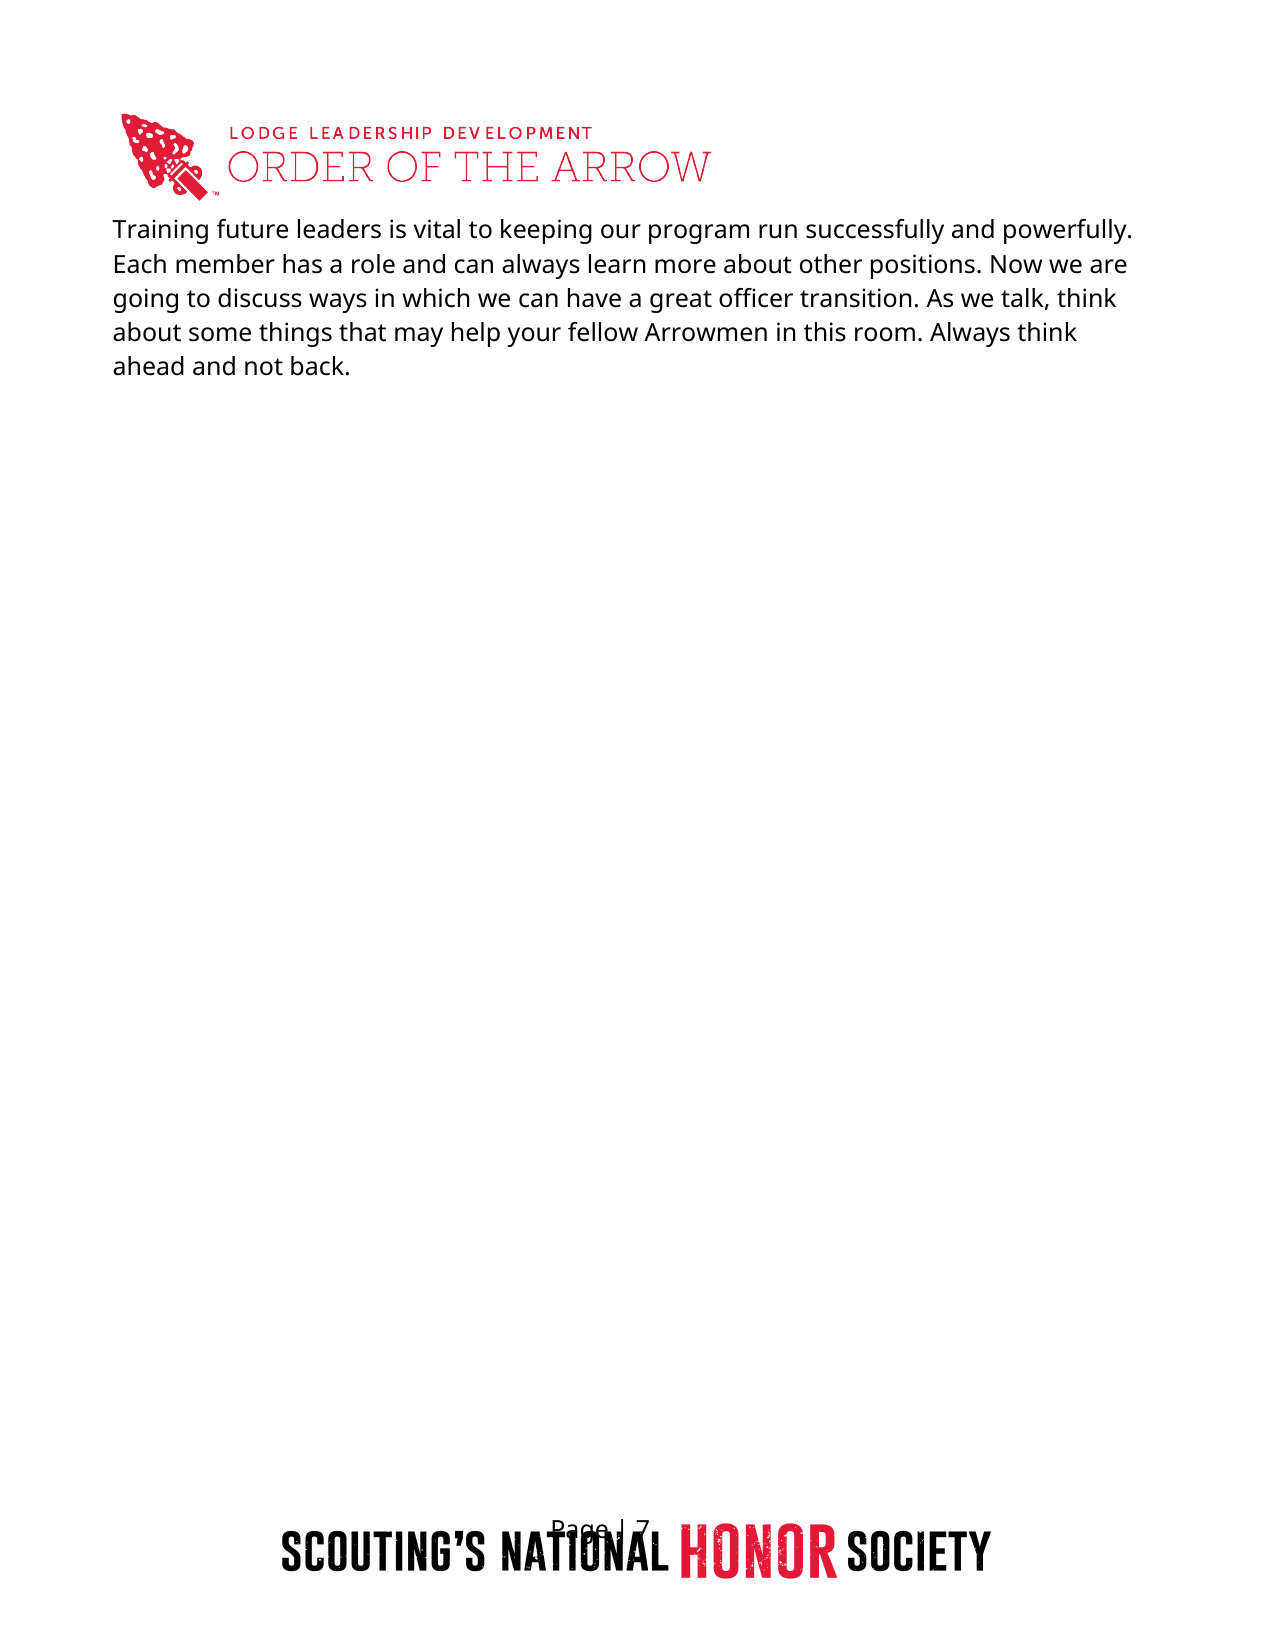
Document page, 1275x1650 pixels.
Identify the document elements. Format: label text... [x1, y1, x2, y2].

picture [232, 1484, 1041, 1614]
text Training future leaders is vital to keeping our program run successfully and powerfully. Each member has a role and can always learn more about other positions. Now we are going to discuss ways in which we can have a great officer transition. As we talk, think about some things that may help your fellow Arrowmen in this room. Always think ahead and not back. [112, 212, 1134, 382]
picture [112, 108, 715, 208]
